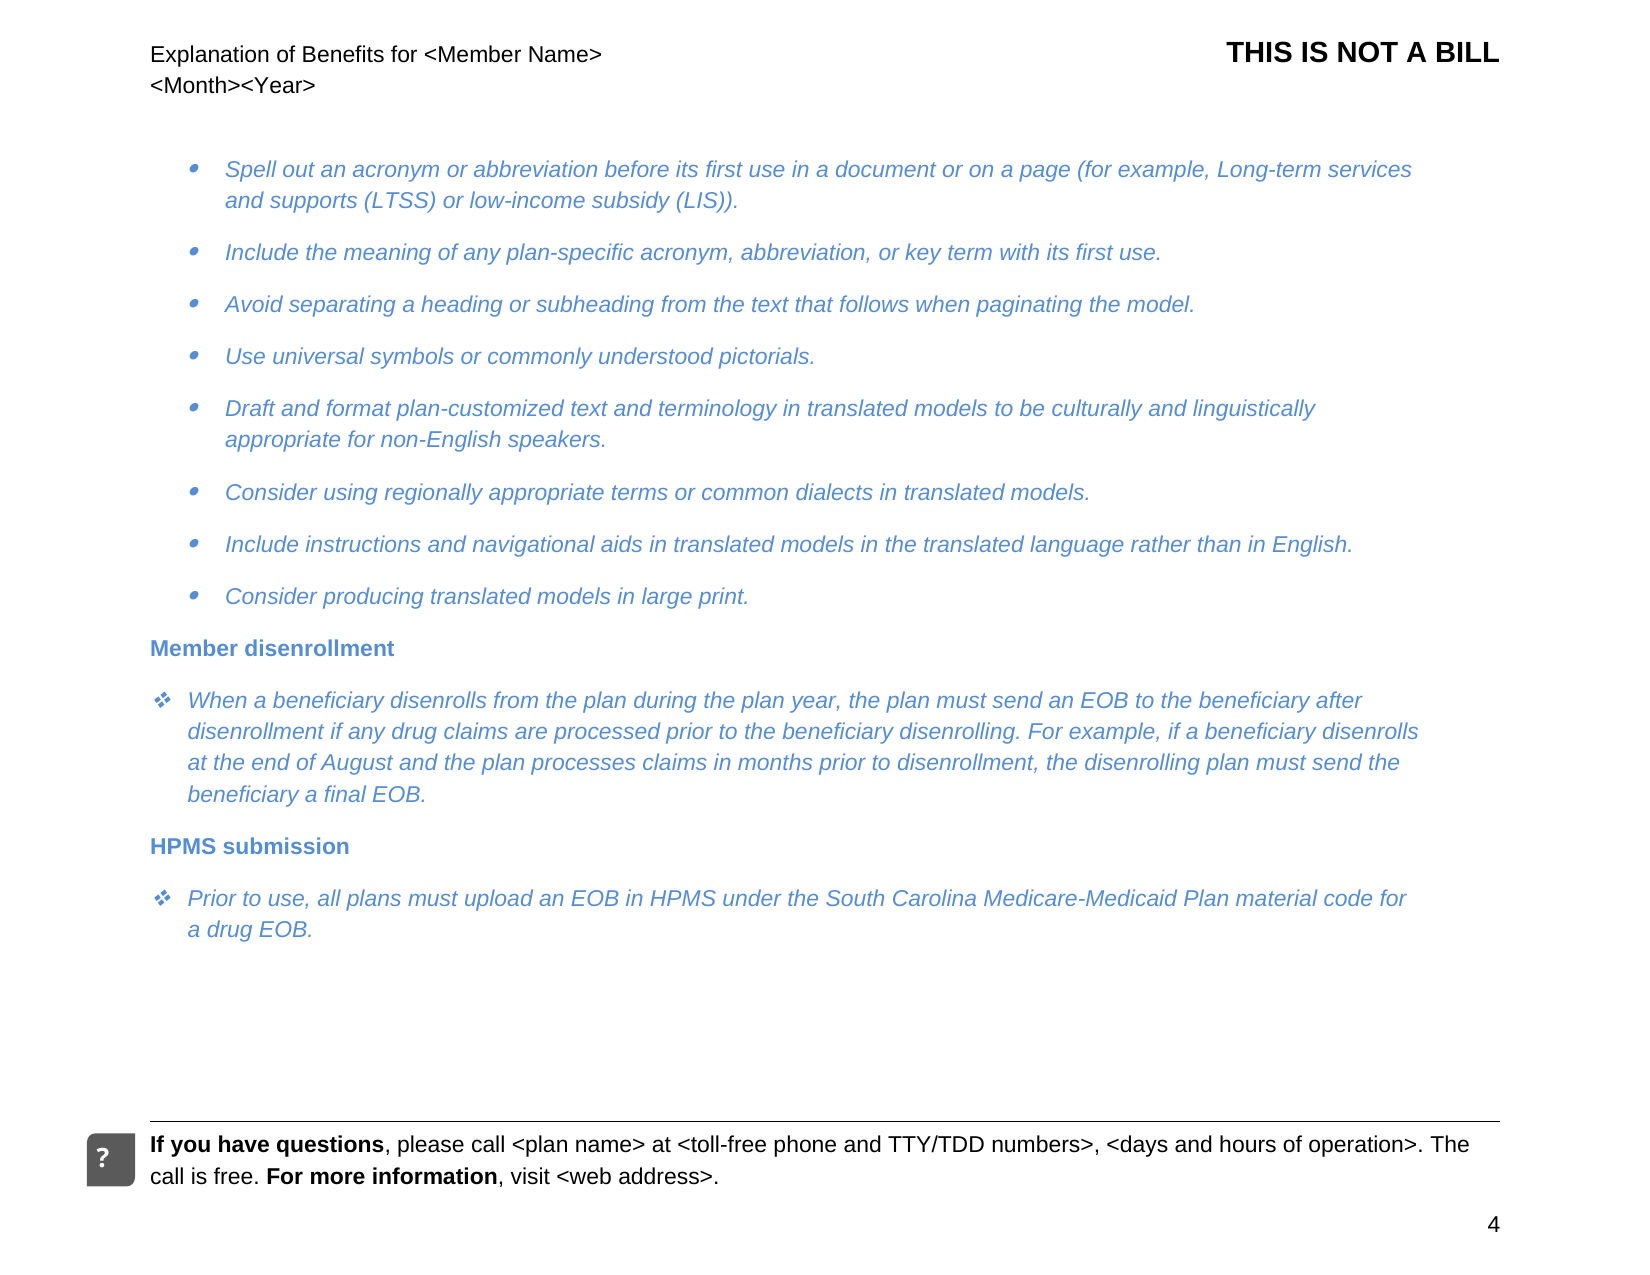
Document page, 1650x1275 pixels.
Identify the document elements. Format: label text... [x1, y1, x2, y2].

list Consider producing translated models in large print. [187, 579, 1425, 610]
list Avoid separating a heading or subheading from the text that follows when paginating the model. [187, 287, 1425, 319]
list Use universal symbols or commonly understood pictorials. [187, 339, 1425, 371]
text Member disenrollment [150, 631, 1500, 662]
list When a beneficiary disenrolls from the plan during the plan year, the plan must send an EOB to the beneficiary after disenrollment if any drug claims are processed prior to the beneficiary disenrolling. For example, if a beneficiary disenrolls at the end of August and the plan processes claims in months prior to disenrollment, the disenrolling plan must send the beneficiary a final EOB. [150, 683, 1425, 808]
list Consider using regionally appropriate terms or common dialects in translated models. [187, 475, 1425, 506]
text HPMS submission [150, 829, 1500, 860]
list Draft and format plan-customized text and terminology in translated models to be culturally and linguistically appropriate for non-English speakers. [187, 392, 1425, 454]
list Spell out an acronym or abbreviation before its first use in a document or on a page (for example, Long-term services and supports (LTSS) or low-income subsidy (LIS)). [187, 152, 1425, 214]
list Include the meaning of any plan-specific acronym, abbreviation, or key term with its first use. [187, 235, 1425, 267]
list Prior to use, all plans must upload an EOB in HPMS under the South Carolina Medicare-Medicaid Plan material code for a drug EOB. [150, 881, 1425, 944]
list Include instructions and navigational aids in translated models in the translated language rather than in English. [187, 527, 1425, 558]
